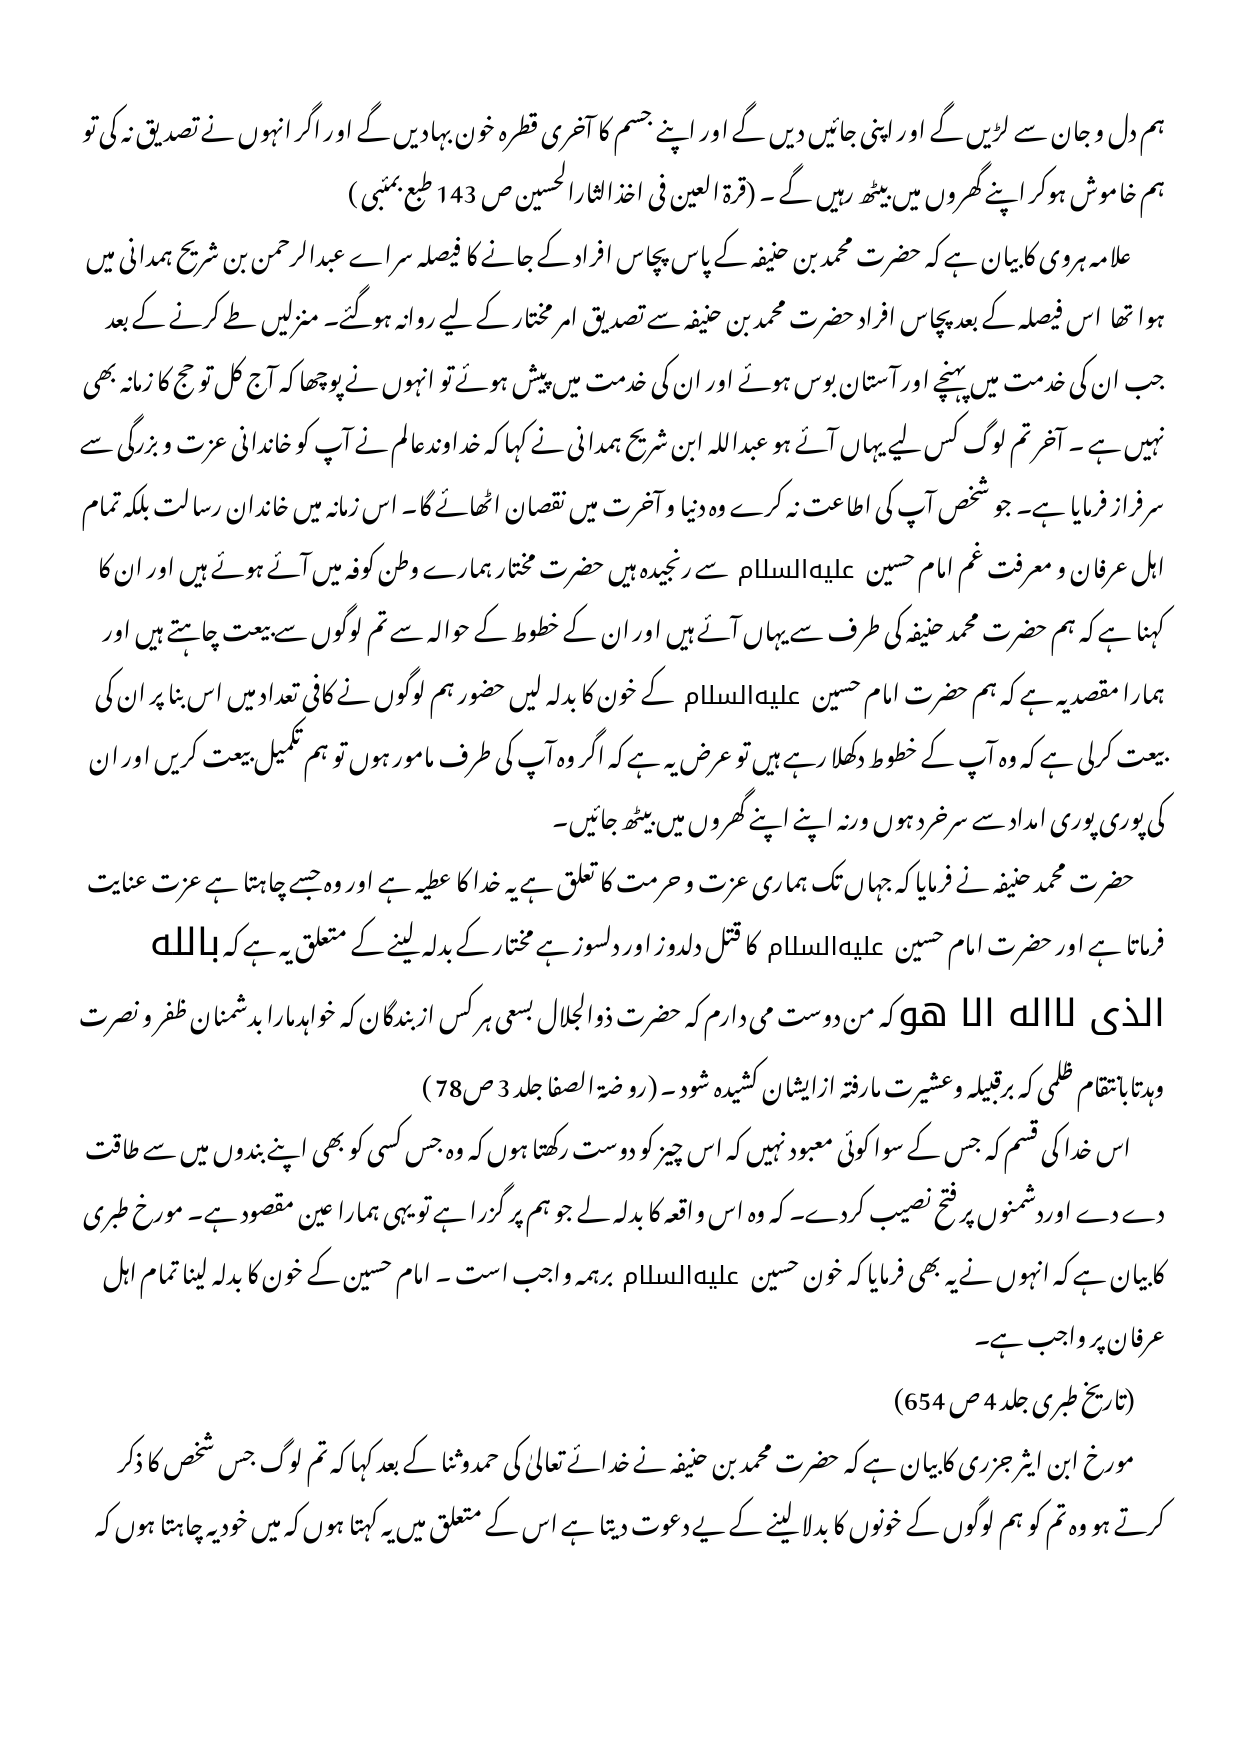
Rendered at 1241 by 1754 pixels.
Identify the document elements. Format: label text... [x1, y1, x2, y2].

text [75, 94, 1165, 219]
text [75, 1425, 1165, 1550]
text اس خدا کی قسم کہ جس کے سوا کوئی معبود نہیں کہ اس چیز کو دوست رکھتا ہوں کہ وہ جس کسی کو بھی اپنے بندوں میں سے طاقت دے دے اوردشمنوں پر فتح نصیب کردے۔ کہ وہ اس واقعہ کا بدلہ لے جو ہم پر گزرا ہے تو یہی ہمارا عین مقصود ہے۔ مورخ طبری کا بیان ہے کہ انہوں نے یہ بھی فرمایا کہ خون حسین عليه‌السلام برہمہ واجب است ۔ امام حسین کے خون کا بدلہ لینا تمام اہل عرفان پر واجب ہے۔ [75, 1112, 1165, 1362]
text حضرت محمد حنیفہ نے فرمایا کہ جہاں تک ہماری عزت و حرمت کا تعلق ہے یہ خدا کا عطیہ ہے اور وہ جسے چاہتا ہے عزت عنایت فرماتا ہے اور حضرت امام حسین عليه‌السلام کا قتل دلدوز اور دلسوز ہے مختار کے بدلہ لینے کے متعلق یہ ہے کہ بالله الذی لااله الا هو کہ من دوست می دارم کہ حضرت ذوالجلال بسعی ہر کس از بندگان کہ خواہدمارا بدشمنان ظفر و نصرت وہدتابانتقام ظلمی کہ برقبیلہ وعشیرت مارفتہ ازایشان کشیدہ شود ۔ (رو ضۃ الصفا جلد 3 ص78 ) [75, 844, 1165, 1112]
text (تاریخ طبری جلد 4 ص 654) [75, 1362, 1165, 1425]
text علامہ ہروی کا بیان ہے کہ حضرت محمد بن حنیفہ کے پاس پچاس افراد کے جانے کا فیصلہ سراے عبدالرحمن بن شریح ہمدانی میں ہوا تھا اس فیصلہ کے بعد پچاس افراد حضرت محمد بن حنیفہ سے تصدیق امر مختار کے لیے روانہ ہوگئے۔ منزلیں طے کرنے کے بعد جب ان کی خدمت میں پہنچے اور آستان بوس ہوئے اور ان کی خدمت میں پیش ہوئے تو انہوں نے پوچھا کہ آج کل تو حج کا زمانہ بھی نہیں ہے ۔ آخر تم لوگ کس لیے یہاں آئے ہو عبداللہ ابن شریح ہمدانی نے کہا کہ خداوندعالم نے آپ کو خاندانی عزت و بزرگی سے سرفراز فرمایا ہے۔ جو شخص آپ کی اطاعت نہ کرے وہ دنیا و آخرت میں نقصان اٹھائے گا۔ اس زمانہ میں خاندان رسالت بلکہ تمام اہل عرفان و معرفت غم امام حسین عليه‌السلام سے رنجیدہ ہیں حضرت مختار ہمارے وطن کوفہ میں آئے ہوئے ہیں اور ان کا کہنا ہے کہ ہم حضرت محمد حنیفہ کی طرف سے یہاں آئے ہیں اور ان کے خطوط کے حوالہ سے تم لوگوں سے بیعت چاہتے ہیں اور ہمارا مقصد یہ ہے کہ ہم حضرت امام حسین عليه‌السلام کے خون کا بدلہ لیں حضور ہم لوگوں نے کافی تعداد میں اس بنا پر ان کی بیعت کرلی ہے کہ وہ آپ کے خطوط دکھلا رہے ہیں تو عرض یہ ہے کہ اگر وہ آپ کی طرف مامور ہوں تو ہم تکمیل بیعت کریں اور ان کی پوری پوری امداد سے سرخرد ہوں ورنہ اپنے اپنے گھروں میں بیٹھ جائیں۔ [75, 219, 1165, 844]
